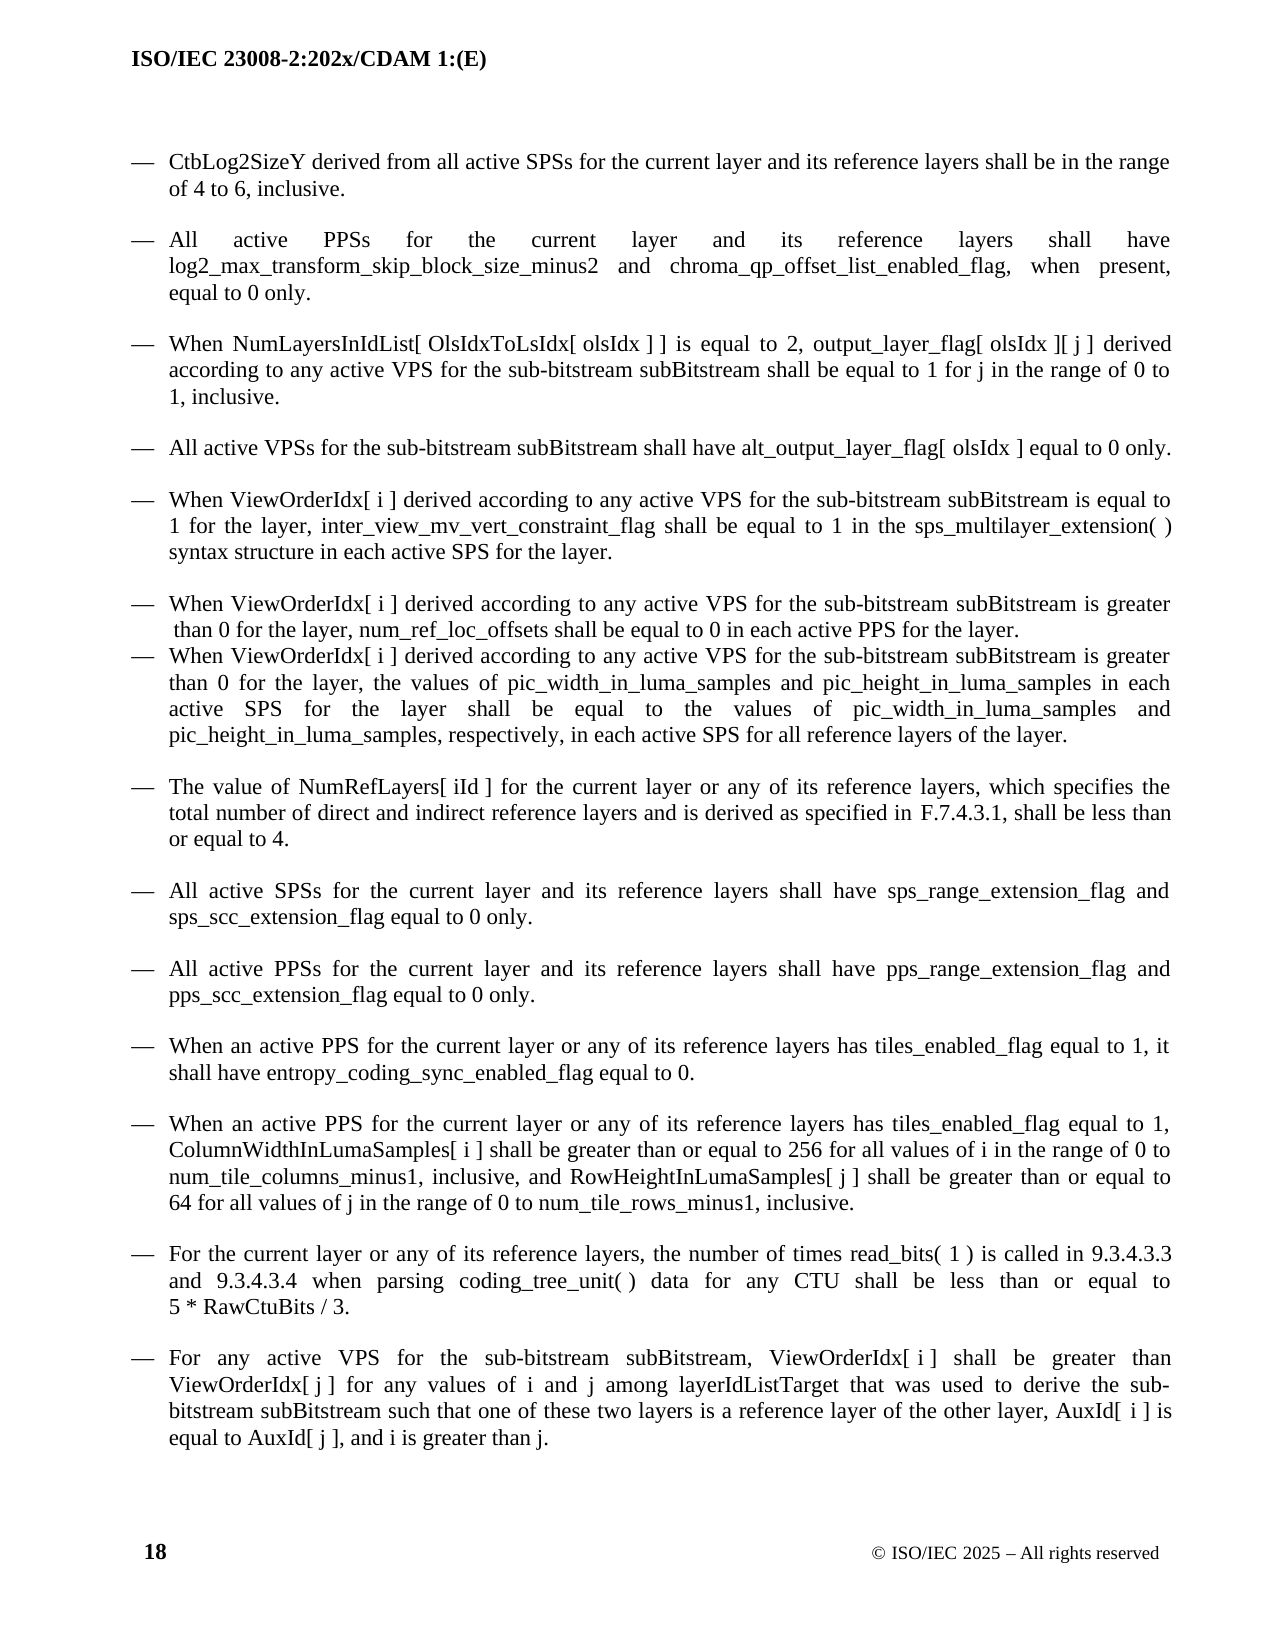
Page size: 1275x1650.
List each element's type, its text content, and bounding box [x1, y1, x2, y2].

list All active PPSs for the current layer and its reference layers shall have pps_range_extension_flag and pps_scc_extension_flag equal to 0 only. [131, 954, 1172, 1007]
text — When ViewOrderIdx[ i ] derived according to any active VPS for the sub-bitstream subBitstream is greater than 0 for the layer, num_ref_loc_offsets shall be equal to 0 in each active PPS for the layer. [131, 590, 1172, 642]
list CtbLog2SizeY derived from all active SPSs for the current layer and its reference layers shall be in the range of 4 to 6, inclusive. [131, 148, 1172, 201]
list When ViewOrderIdx[ i ] derived according to any active VPS for the sub-bitstream subBitstream is greater than 0 for the layer, the values of pic_width_in_luma_samples and pic_height_in_luma_samples in each active SPS for the layer shall be equal to the values of pic_width_in_luma_samples and pic_height_in_luma_samples, respectively, in each active SPS for all reference layers of the layer. [131, 642, 1172, 748]
list The value of NumRefLayers[ iId ] for the current layer or any of its reference layers, which specifies the total number of direct and indirect reference layers and is derived as specified in F.7.4.3.1, shall be less than or equal to 4. [131, 773, 1172, 852]
list When NumLayersInIdList[ OlsIdxToLsIdx[ olsIdx ] ] is equal to 2, output_layer_flag[ olsIdx ][ j ] derived according to any active VPS for the sub-bitstream subBitstream shall be equal to 1 for j in the range of 0 to 1, inclusive. [131, 330, 1172, 409]
list When an active PPS for the current layer or any of its reference layers has tiles_enabled_flag equal to 1, ColumnWidthInLumaSamples[ i ] shall be greater than or equal to 256 for all values of i in the range of 0 to num_tile_columns_minus1, inclusive, and RowHeightInLumaSamples[ j ] shall be greater than or equal to 64 for all values of j in the range of 0 to num_tile_rows_minus1, inclusive. [131, 1110, 1172, 1215]
list When an active PPS for the current layer or any of its reference layers has tiles_enabled_flag equal to 1, it shall have entropy_coding_sync_enabled_flag equal to 0. [131, 1032, 1172, 1085]
list For any active VPS for the sub-bitstream subBitstream, ViewOrderIdx[ i ] shall be greater than ViewOrderIdx[ j ] for any values of i and j among layerIdListTarget that was used to derive the sub-bitstream subBitstream such that one of these two layers is a reference layer of the other layer, AuxId[ i ] is equal to AuxId[ j ], and i is greater than j. [131, 1344, 1172, 1450]
list All active PPSs for the current layer and its reference layers shall have log2_max_transform_skip_block_size_minus2 and chroma_qp_offset_list_enabled_flag, when present, equal to 0 only. [131, 226, 1172, 305]
list For the current layer or any of its reference layers, the number of times read_bits( 1 ) is called in 9.3.4.3.3 and 9.3.4.3.4 when parsing coding_tree_unit( ) data for any CTU shall be less than or equal to 5 * RawCtuBits / 3. [131, 1240, 1172, 1319]
list When ViewOrderIdx[ i ] derived according to any active VPS for the sub-bitstream subBitstream is equal to 1 for the layer, inter_view_mv_vert_constraint_flag shall be equal to 1 in the sps_multilayer_extension( ) syntax structure in each active SPS for the layer. [131, 486, 1172, 565]
list All active VPSs for the sub-bitstream subBitstream shall have alt_output_layer_flag[ olsIdx ] equal to 0 only. [131, 434, 1172, 461]
list All active SPSs for the current layer and its reference layers shall have sps_range_extension_flag and sps_scc_extension_flag equal to 0 only. [131, 877, 1172, 929]
